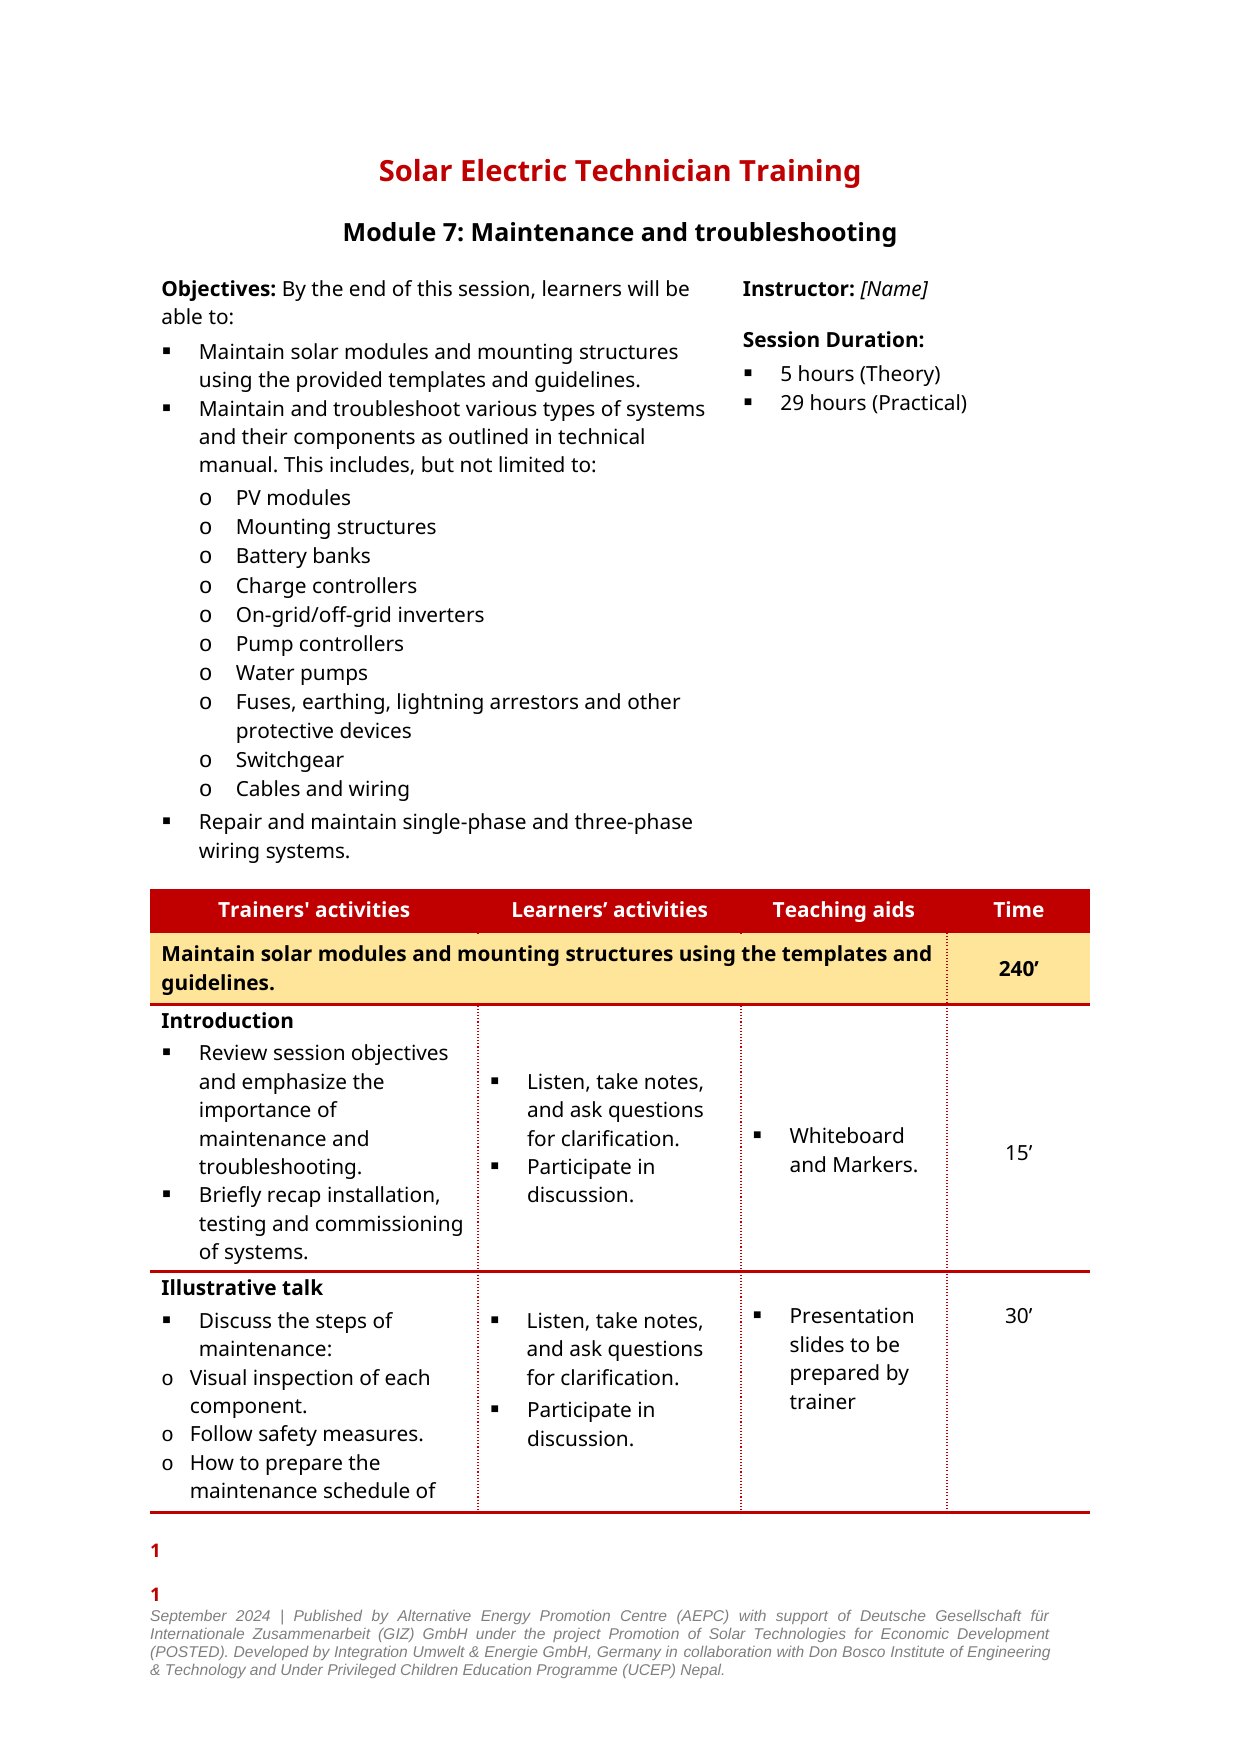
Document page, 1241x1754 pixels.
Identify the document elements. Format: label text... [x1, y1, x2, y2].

table_header Objectives: By the end of this session, learners will be able to: Maintain solar modules and mounting structures using the provided templates and guidelines. Maintain and troubleshoot various types of systems and their components as outlined in technical manual. This includes, but not limited to: PV modules Mounting structures Battery banks Charge controllers On-grid/off-grid inverters Pump controllers Water pumps Fuses, earthing, lightning arrestors and other protective devices Switchgear Cables and wiring Repair and maintain single-phase and three-phase wiring systems. [150, 274, 731, 868]
table_cell 240’ [947, 933, 1090, 1003]
table_header Learners’ activities [478, 889, 741, 930]
table_header Time [947, 889, 1090, 930]
table_header Trainers' activities [150, 889, 478, 930]
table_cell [741, 1273, 947, 1511]
table_header Teaching aids [741, 889, 947, 930]
text Solar Electric Technician Training [150, 150, 1090, 190]
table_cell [150, 1273, 478, 1511]
table_cell 15’ [947, 1006, 1090, 1270]
table_cell 30’ [947, 1273, 1090, 1511]
table_cell Session Duration: 5 hours (Theory) 29 hours (Practical) [731, 325, 1090, 868]
text Module 7: Maintenance and troubleshooting [150, 215, 1090, 249]
table_header Instructor: [Name] [731, 274, 1090, 325]
table_cell Introduction Review session objectives and emphasize the importance of maintenance and troubleshooting. Briefly recap installation, testing and commissioning of systems. [150, 1006, 478, 1270]
table_cell Whiteboard and Markers. [741, 1006, 947, 1270]
table_cell Listen, take notes, and ask questions for clarification. Participate in discussion. [478, 1006, 741, 1270]
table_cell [478, 1273, 741, 1511]
table_cell Maintain solar modules and mounting structures using the templates and guidelines. [150, 933, 947, 1003]
